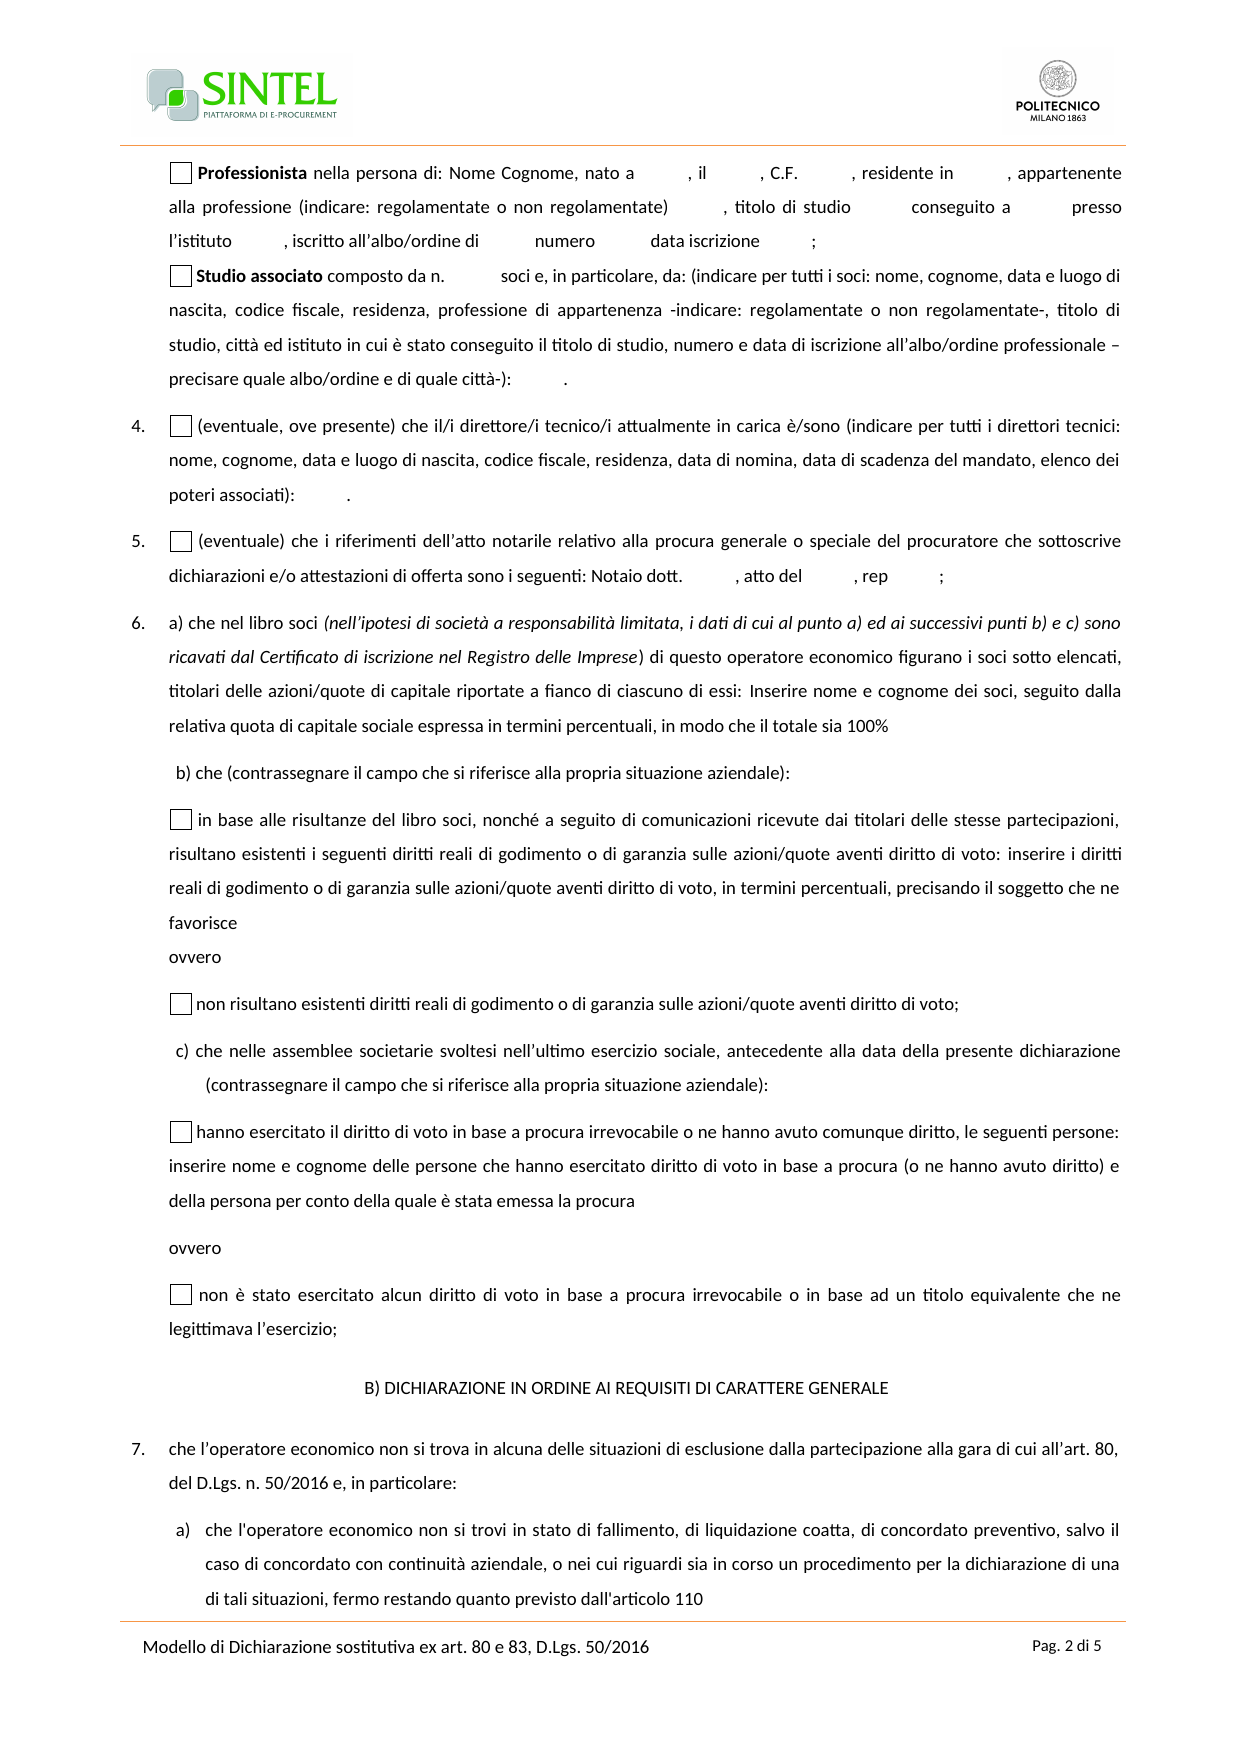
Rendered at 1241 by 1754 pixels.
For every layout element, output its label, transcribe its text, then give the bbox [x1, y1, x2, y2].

list (eventuale) che i riferimenti dell’atto notarile relativo alla procura generale o speciale del procuratore che sottoscrive dichiarazioni e/o attestazioni di offerta sono i seguenti: Notaio dott. , atto del , rep ; [131, 529, 1122, 587]
text ovvero [169, 1236, 1122, 1259]
text a) che l'operatore economico non si trovi in stato di fallimento, di liquidazione coatta, di concordato preventivo, salvo il caso di concordato con continuità aziendale, o nei cui riguardi sia in corso un procedimento per la dichiarazione di una di tali situazioni, fermo restando quanto previsto dall'articolo 110 [176, 1518, 1122, 1610]
picture [131, 53, 353, 137]
list a) che nel libro soci (nell’ipotesi di società a responsabilità limitata, i dati di cui al punto a) ed ai successivi punti b) e c) sono ricavati dal Certificato di iscrizione nel Registro delle Imprese) di questo operatore economico figurano i soci sotto elencati, titolari delle azioni/quote di capitale riportate a fianco di ciascuno di essi: Inserire nome e cognome dei soci, seguito dalla relativa quota di capitale sociale espressa in termini percentuali, in modo che il totale sia 100% [131, 611, 1122, 737]
picture [1001, 47, 1115, 135]
text hanno esercitato il diritto di voto in base a procura irrevocabile o ne hanno avuto comunque diritto, le seguenti persone: inserire nome e cognome delle persone che hanno esercitato diritto di voto in base a procura (o ne hanno avuto diritto) e della persona per conto della quale è stata emessa la procura [169, 1120, 1122, 1212]
text non risultano esistenti diritti reali di godimento o di garanzia sulle azioni/quote aventi diritto di voto; [169, 992, 1122, 1015]
text c) che nelle assemblee societarie svoltesi nell’ultimo esercizio sociale, antecedente alla data della presente dichiarazione (contrassegnare il campo che si riferisce alla propria situazione aziendale): [176, 1039, 1122, 1096]
text in base alle risultanze del libro soci, nonché a seguito di comunicazioni ricevute dai titolari delle stesse partecipazioni, risultano esistenti i seguenti diritti reali di godimento o di garanzia sulle azioni/quote aventi diritto di voto: inserire i diritti reali di godimento o di garanzia sulle azioni/quote aventi diritto di voto, in termini percentuali, precisando il soggetto che ne favorisce ovvero [169, 808, 1122, 968]
text Professionista nella persona di: Nome Cognome, nato a , il , C.F. , residente in , appartenente alla professione (indicare: regolamentate o non regolamentate) , titolo di studio conseguito a presso l’istituto , iscritto all’albo/ordine di numero data iscrizione ; [169, 161, 1122, 252]
text b) che (contrassegnare il campo che si riferisce alla propria situazione aziendale): [176, 761, 1122, 784]
list (eventuale, ove presente) che il/i direttore/i tecnico/i attualmente in carica è/sono (indicare per tutti i direttori tecnici: nome, cognome, data e luogo di nascita, codice fiscale, residenza, data di nomina, data di scadenza del mandato, elenco dei poteri associati): . [131, 414, 1122, 506]
text non è stato esercitato alcun diritto di voto in base a procura irrevocabile o in base ad un titolo equivalente che ne legittimava l’esercizio; [169, 1283, 1122, 1340]
text Studio associato composto da n. soci e, in particolare, da: (indicare per tutti i soci: nome, cognome, data e luogo di nascita, codice fiscale, residenza, professione di appartenenza -indicare: regolamentate o non regolamentate-, titolo di studio, città ed istituto in cui è stato conseguito il titolo di studio, numero e data di iscrizione all’albo/ordine professionale –precisare quale albo/ordine e di quale città-): . [169, 264, 1122, 390]
list che l’operatore economico non si trova in alcuna delle situazioni di esclusione dalla partecipazione alla gara di cui all’art. 80, del D.Lgs. n. 50/2016 e, in particolare: [131, 1437, 1122, 1494]
text B) DICHIARAZIONE IN ORDINE AI REQUISITI DI CARATTERE GENERALE [131, 1376, 1122, 1399]
